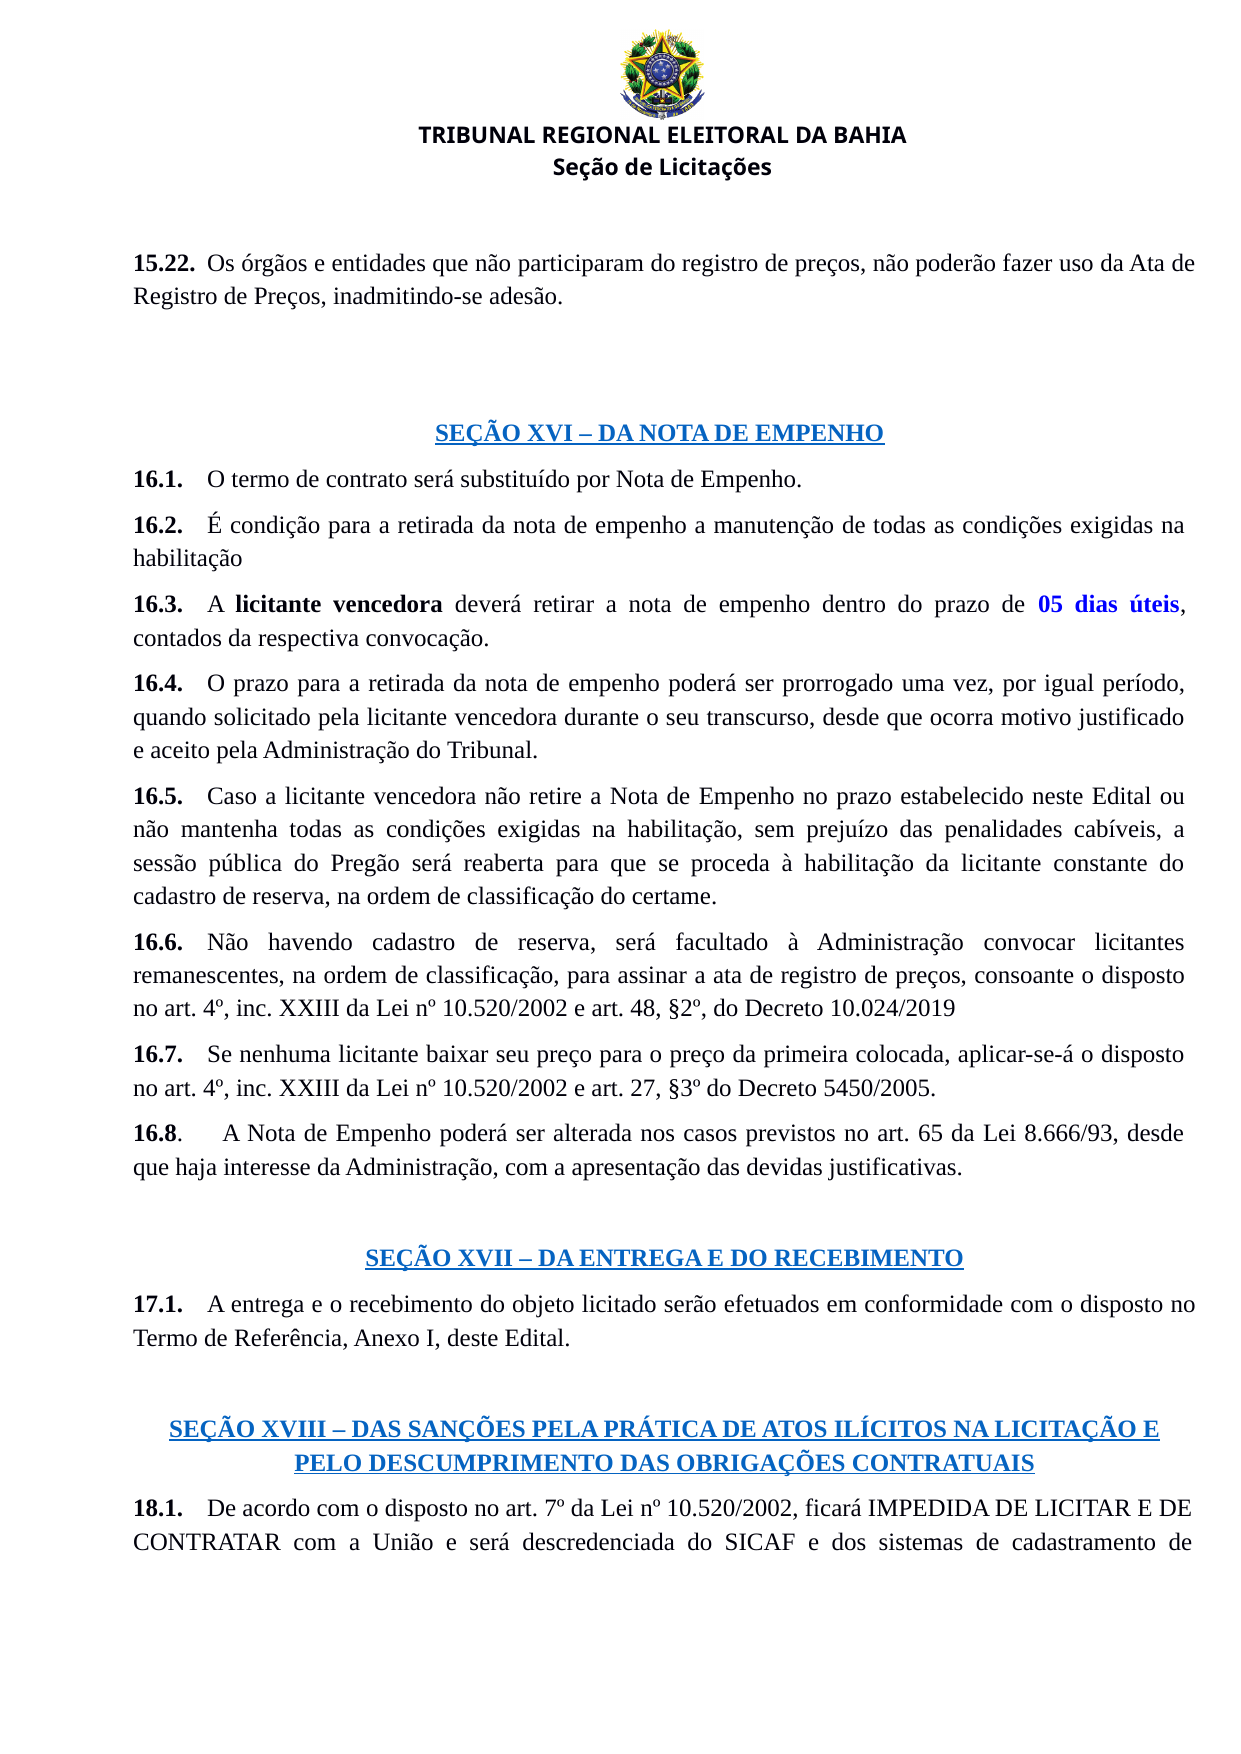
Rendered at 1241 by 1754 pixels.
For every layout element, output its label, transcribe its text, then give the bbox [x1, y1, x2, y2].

table_cell 16.5. Caso a licitante vencedora não retire a Nota de Empenho no prazo estabelecido neste Edital ou não mantenha todas as condições exigidas na habilitação, sem prejuízo das penalidades cabíveis, a sessão pública do Pregão será reaberta para que se proceda à habilitação da licitante constante do cadastro de reserva, na ordem de classificação do certame. [120, 778, 1197, 923]
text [133, 1490, 1193, 1557]
table_cell 16.7. Se nenhuma licitante baixar seu preço para o preço da primeira colocada, aplicar-se-á o disposto no art. 4º, inc. XXIII da Lei nº 10.520/2002 e art. 27, §3º do Decreto 5450/2005. [120, 1036, 1197, 1115]
text SEÇÃO XVII – DA ENTREGA E DO RECEBIMENTO [133, 1240, 1196, 1273]
table_header SEÇÃO XVI – DA NOTA DE EMPENHO [120, 415, 1197, 461]
table_cell 16.6. Não havendo cadastro de reserva, será facultado à Administração convocar licitantes remanescentes, na ordem de classificação, para assinar a ata de registro de preços, consoante o disposto no art. 4º, inc. XXIII da Lei nº 10.520/2002 e art. 48, §2º, do Decreto 10.024/2019 [120, 924, 1197, 1036]
text SEÇÃO XVIII – DAS SANÇÕES PELA PRÁTICA DE ATOS ILÍCITOS NA LICITAÇÃO E PELO DESCUMPRIMENTO DAS OBRIGAÇÕES CONTRATUAIS [133, 1411, 1196, 1478]
table_cell 16.3. A licitante vencedora deverá retirar a nota de empenho dentro do prazo de 05 dias úteis, contados da respectiva convocação. [120, 586, 1197, 665]
table_cell 16.2. É condição para a retirada da nota de empenho a manutenção de todas as condições exigidas na habilitação [120, 507, 1197, 586]
text 15.22. Os órgãos e entidades que não participaram do registro de preços, não poderão fazer uso da Ata de Registro de Preços, inadmitindo-se adesão. [133, 244, 1196, 311]
table_cell 16.1. O termo de contrato será substituído por Nota de Empenho. [120, 461, 1197, 507]
text 17.1. A entrega e o recebimento do objeto licitado serão efetuados em conformidade com o disposto no Termo de Referência, Anexo I, deste Edital. [133, 1286, 1196, 1353]
table_cell 16.4. O prazo para a retirada da nota de empenho poderá ser prorrogado uma vez, por igual período, quando solicitado pela licitante vencedora durante o seu transcurso, desde que ocorra motivo justificado e aceito pela Administração do Tribunal. [120, 665, 1197, 778]
table_cell 16.8. A Nota de Empenho poderá ser alterada nos casos previstos no art. 65 da Lei 8.666/93, desde que haja interesse da Administração, com a apresentação das devidas justificativas. [120, 1115, 1197, 1194]
